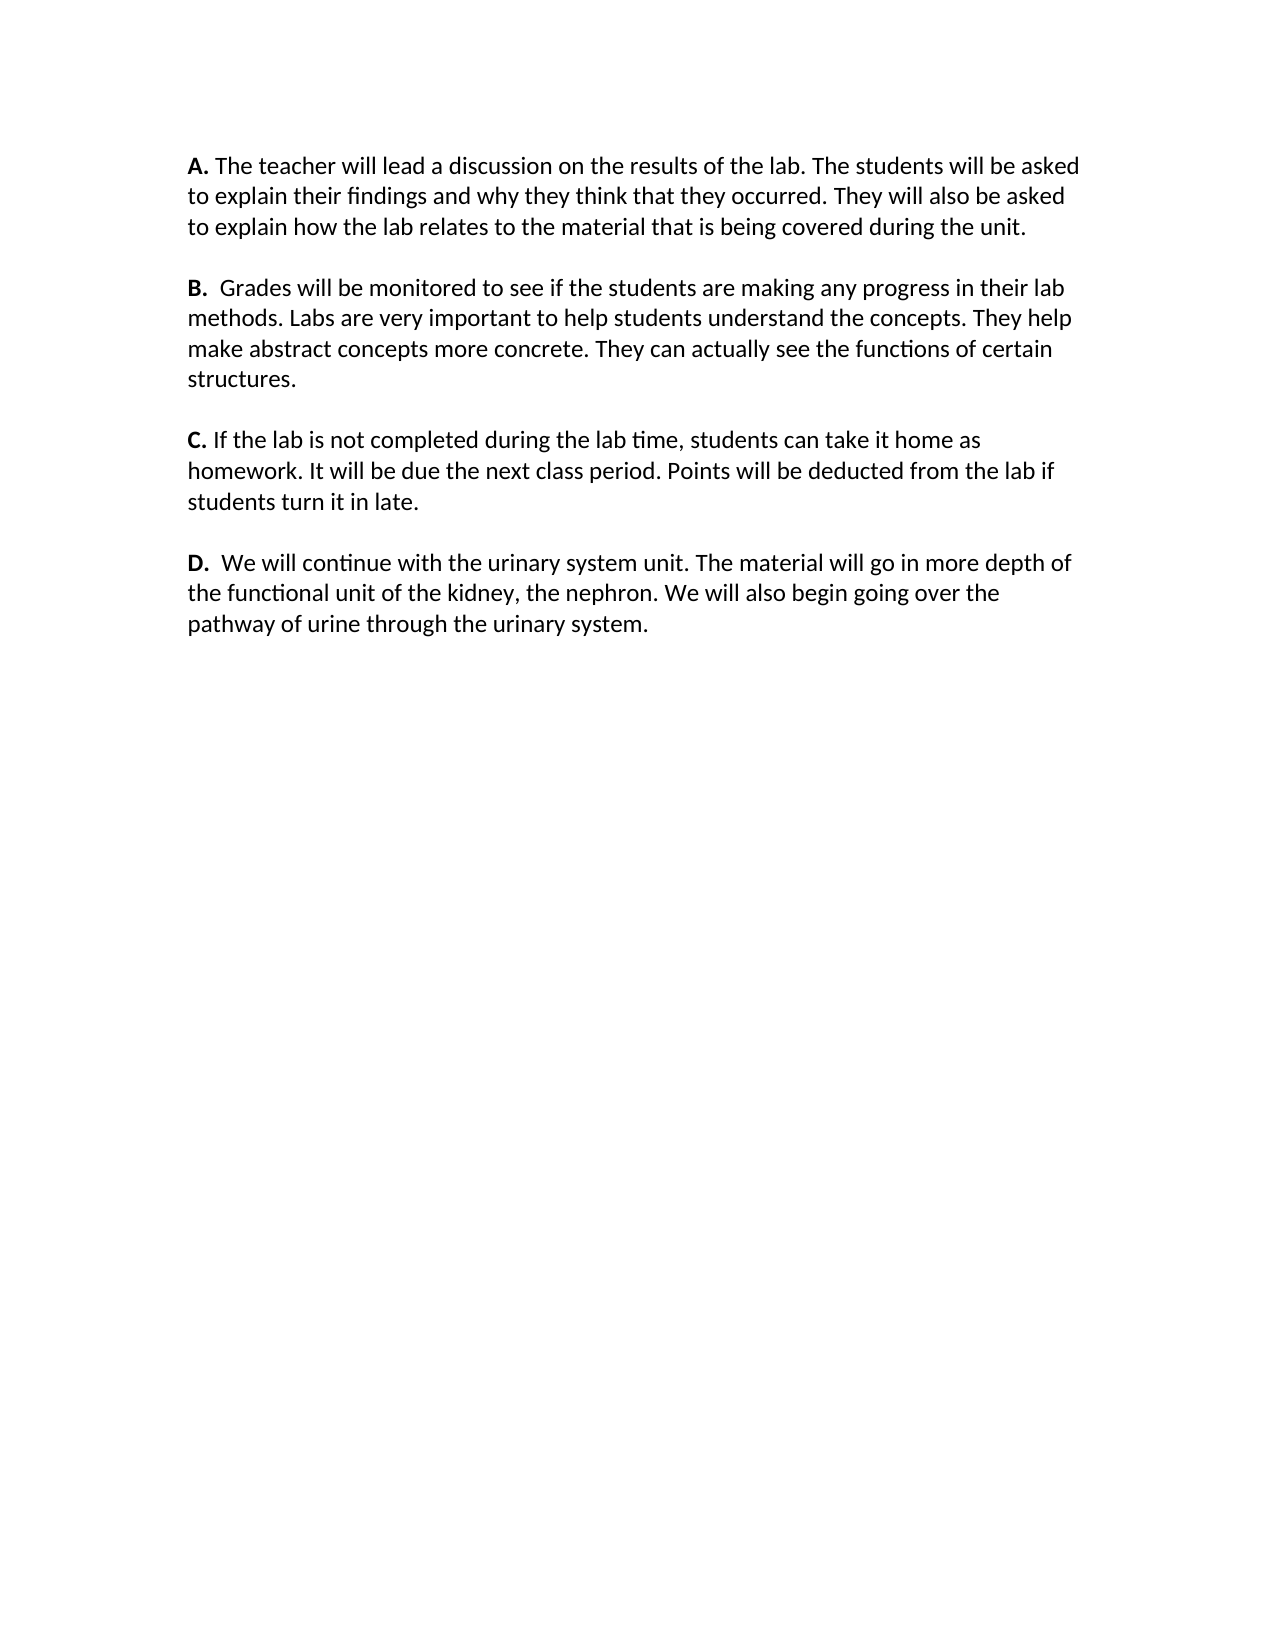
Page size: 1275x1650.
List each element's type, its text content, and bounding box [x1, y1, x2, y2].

text C. If the lab is not completed during the lab time, students can take it home as homework. It will be due the next class period. Points will be deducted from the lab if students turn it in late. [187, 425, 1087, 516]
text B. Grades will be monitored to see if the students are making any progress in their lab methods. Labs are very important to help students understand the concepts. They help make abstract concepts more concrete. They can actually see the functions of certain structures. [187, 272, 1087, 394]
text A. The teacher will lead a discussion on the results of the lab. The students will be asked to explain their findings and why they think that they occurred. They will also be asked to explain how the lab relates to the material that is being covered during the unit. [187, 150, 1087, 242]
text D. We will continue with the urinary system unit. The material will go in more depth of the functional unit of the kidney, the nephron. We will also begin going over the pathway of urine through the urinary system. [187, 547, 1087, 638]
